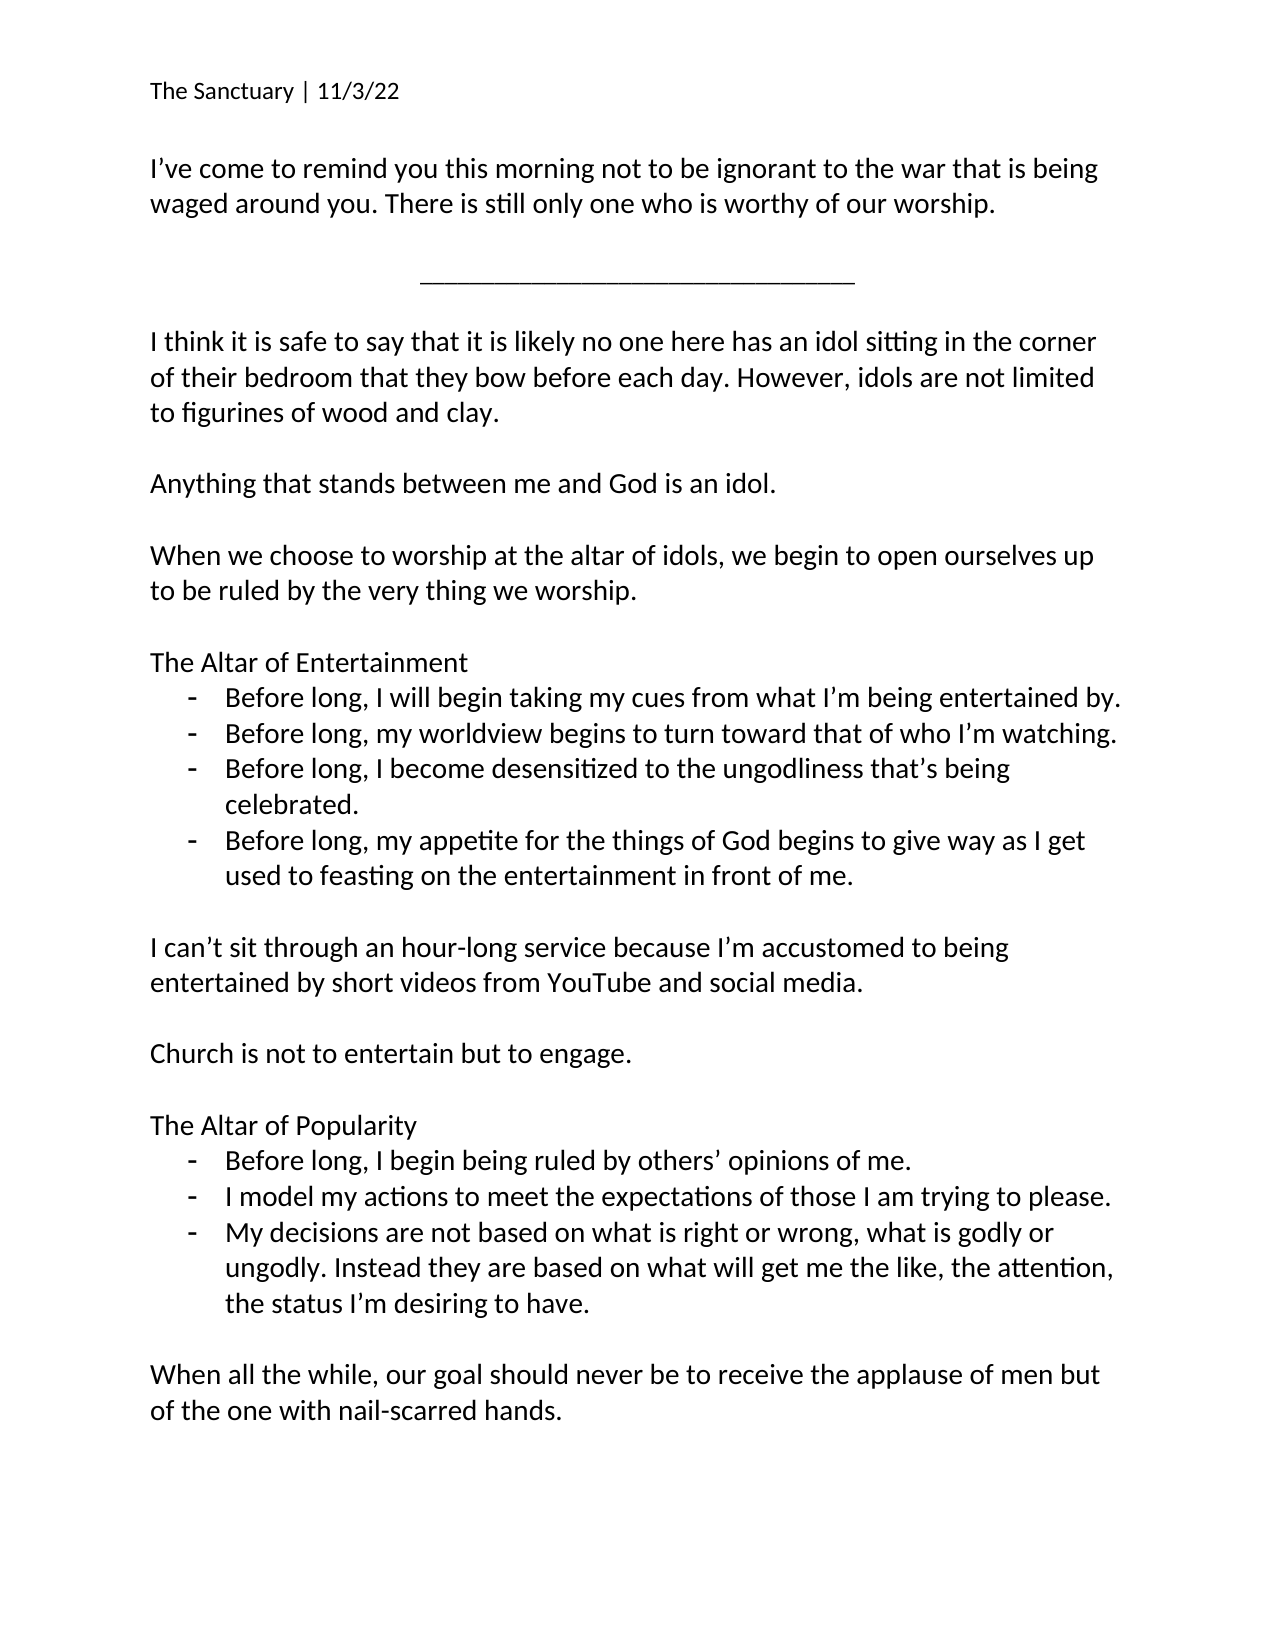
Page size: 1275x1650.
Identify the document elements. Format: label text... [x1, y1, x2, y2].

text When we choose to worship at the altar of idols, we begin to open ourselves up to be ruled by the very thing we worship. [150, 537, 1125, 608]
list Before long, my worldview begins to turn toward that of who I’m watching. [187, 715, 1125, 751]
text Church is not to entertain but to engage. [150, 1036, 1125, 1071]
list Before long, I become desensitized to the ungodliness that’s being celebrated. [187, 751, 1125, 822]
list Before long, I begin being ruled by others’ opinions of me. [187, 1142, 1125, 1178]
list Before long, I will begin taking my cues from what I’m being entertained by. [187, 679, 1125, 715]
list My decisions are not based on what is right or wrong, what is godly or ungodly. Instead they are based on what will get me the like, the attention, the status I’m desiring to have. [187, 1214, 1125, 1321]
text Anything that stands between me and God is an idol. [150, 466, 1125, 501]
text I think it is safe to say that it is likely no one here has an idol sitting in the corner of their bedroom that they bow before each day. However, idols are not limited to figurines of wood and clay. [150, 323, 1125, 430]
text I’ve come to remind you this morning not to be ignorant to the war that is being waged around you. There is still only one who is worthy of our worship. [150, 150, 1125, 221]
text When all the while, our goal should never be to receive the applause of men but of the one with nail-scarred hands. [150, 1356, 1125, 1427]
text The Altar of Entertainment [150, 644, 1125, 679]
text The Altar of Popularity [150, 1107, 1125, 1142]
text I can’t sit through an hour-long service because I’m accustomed to being entertained by short videos from YouTube and social media. [150, 929, 1125, 1000]
text ___________________________________ [150, 257, 1125, 287]
list I model my actions to meet the expectations of those I am trying to please. [187, 1178, 1125, 1214]
list Before long, my appetite for the things of God begins to give way as I get used to feasting on the entertainment in front of me. [187, 822, 1125, 893]
